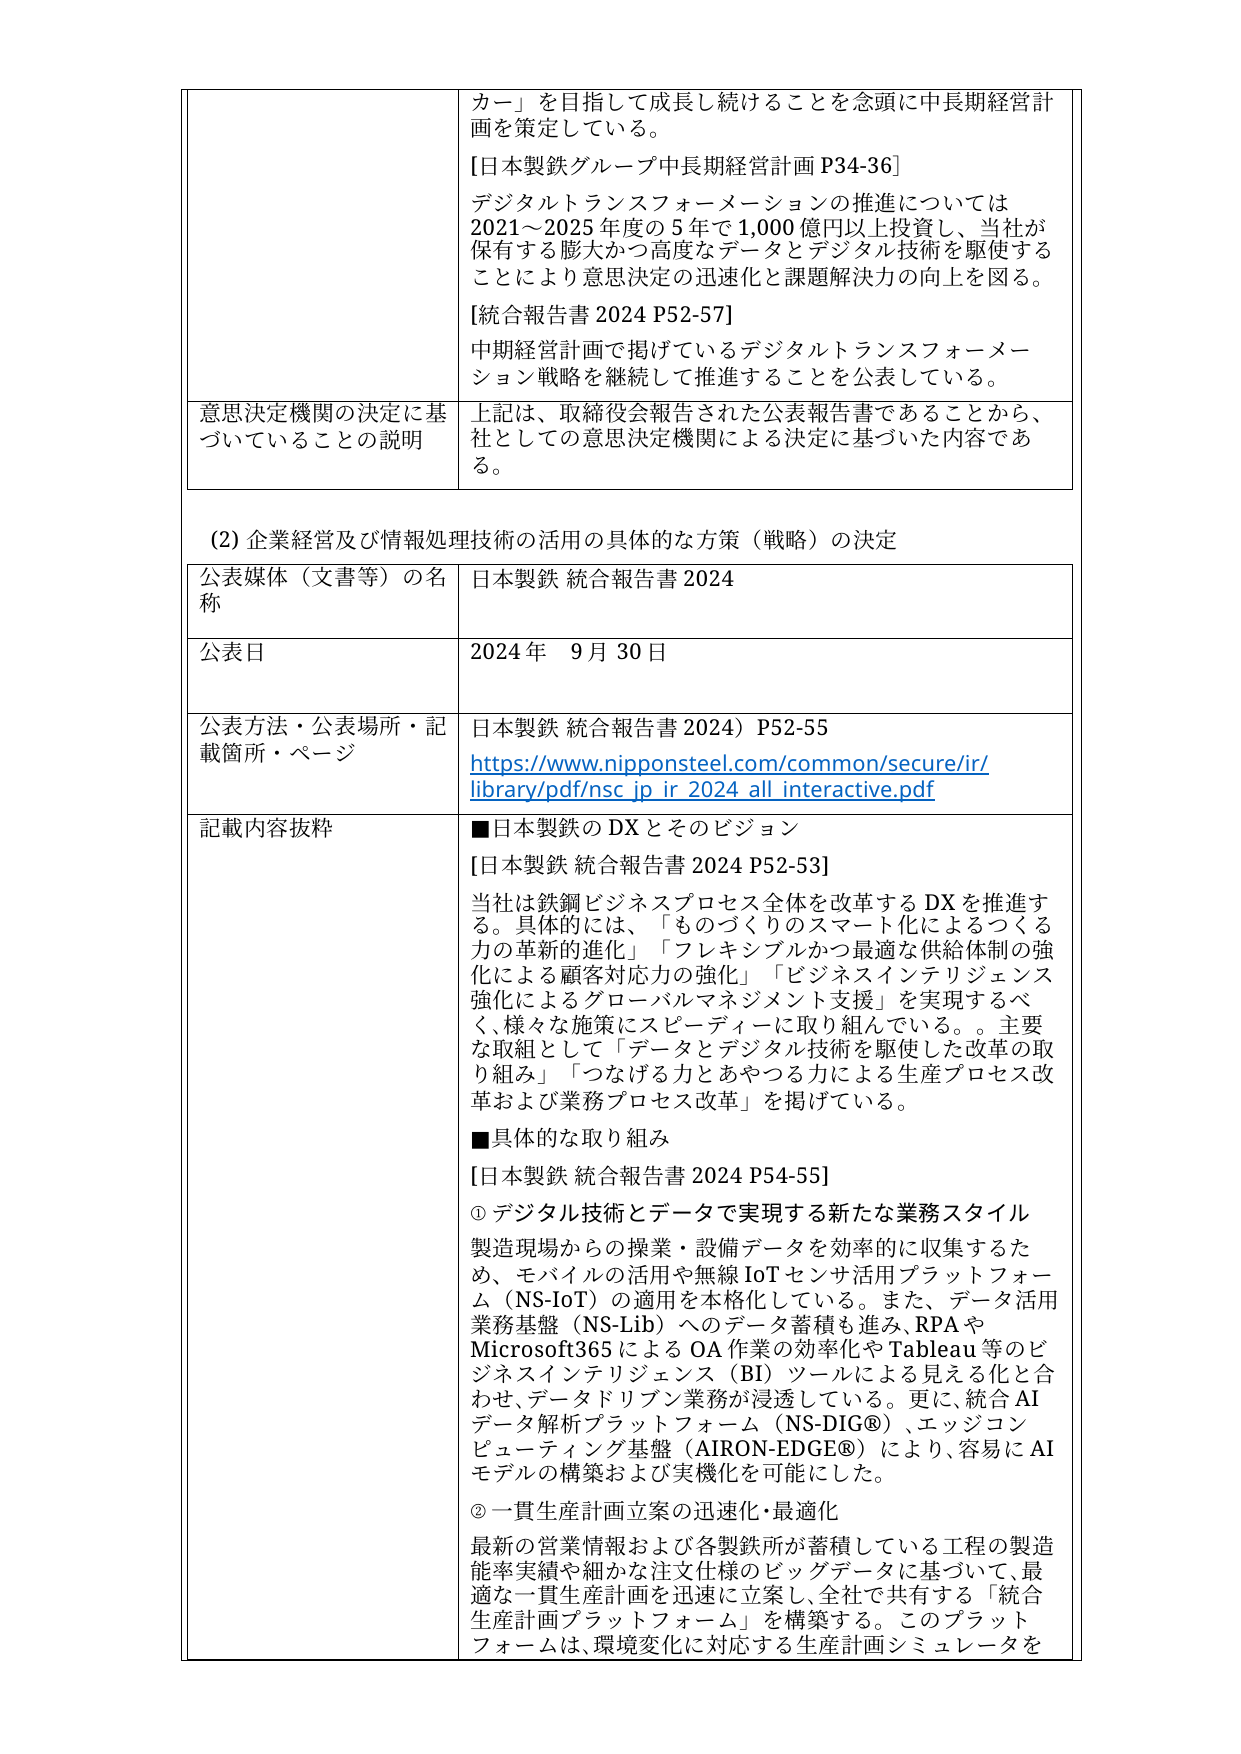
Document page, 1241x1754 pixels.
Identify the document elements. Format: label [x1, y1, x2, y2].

table_cell [182, 90, 1081, 1659]
